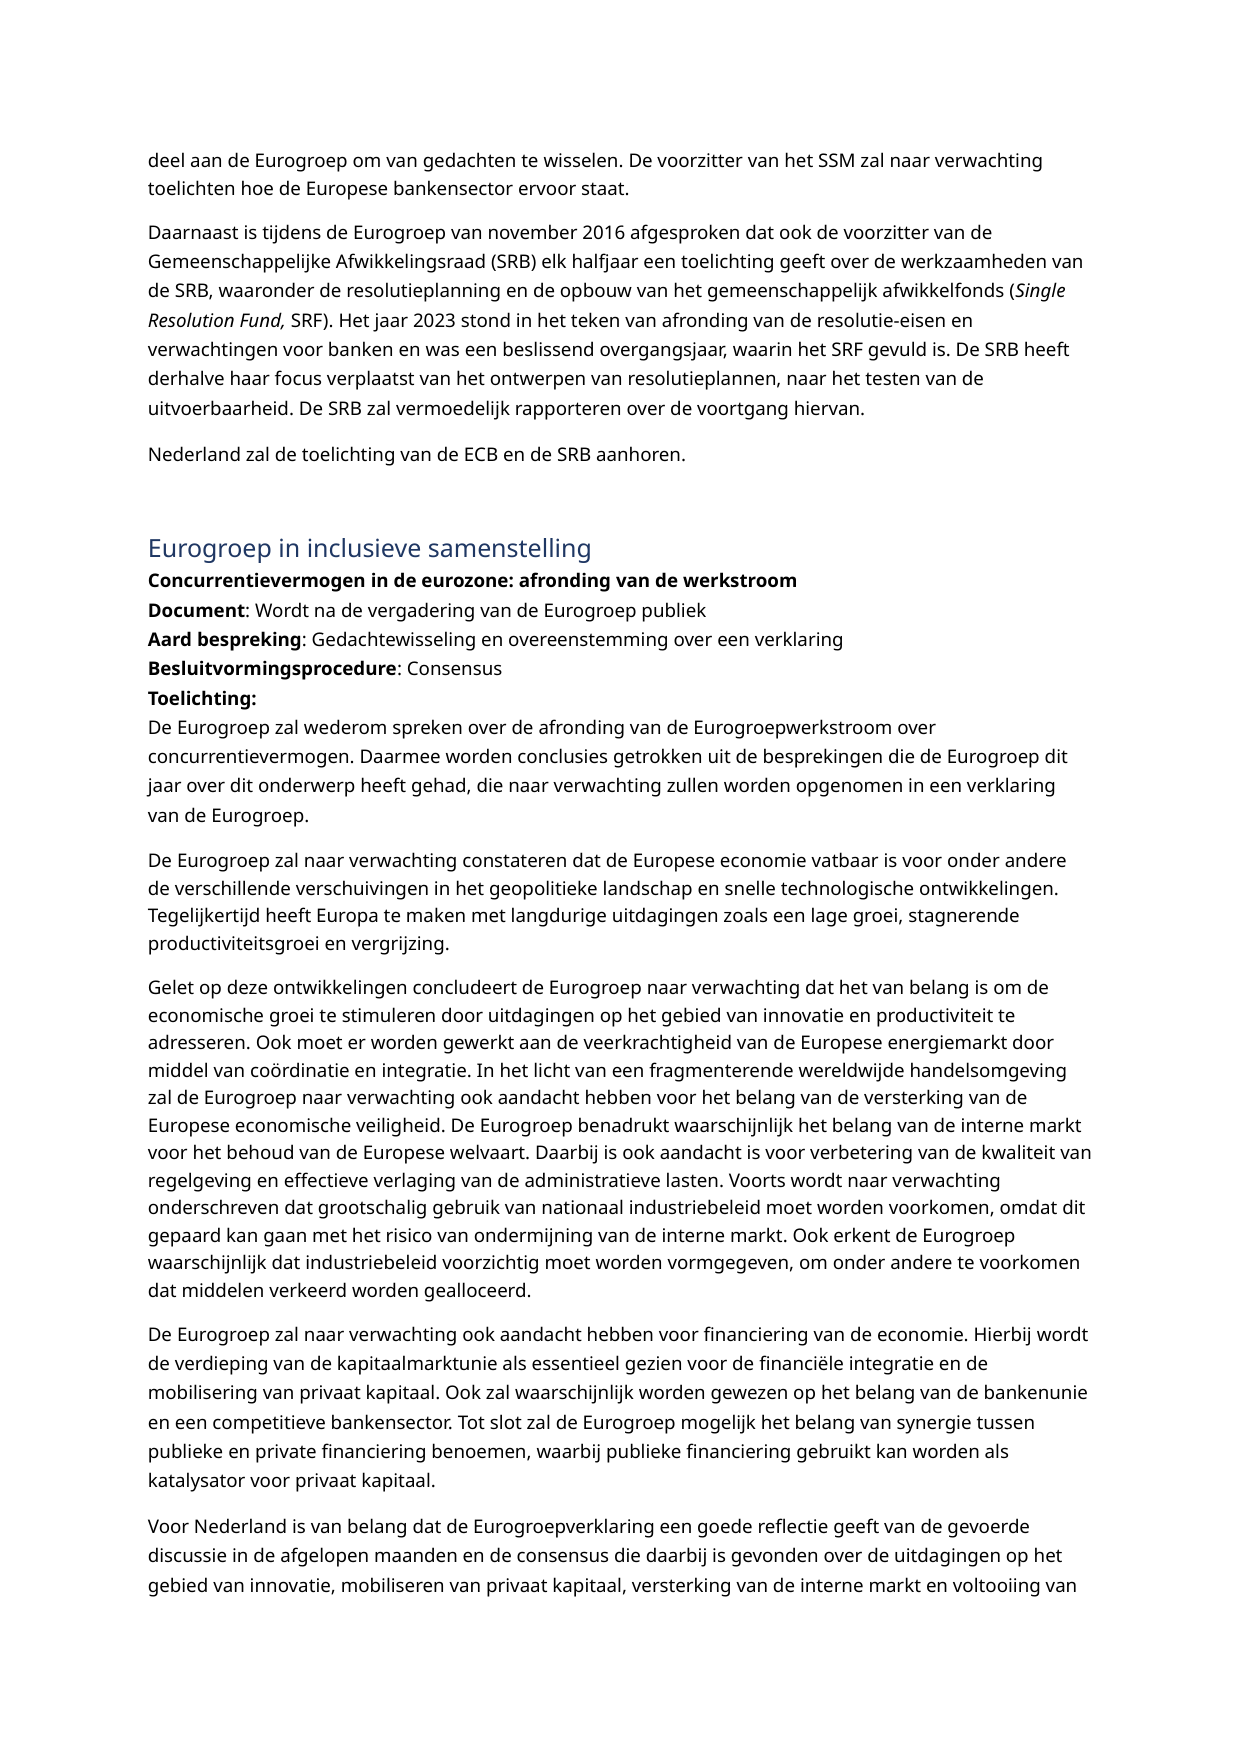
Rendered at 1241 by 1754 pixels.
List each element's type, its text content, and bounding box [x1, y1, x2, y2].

text Nederland zal de toelichting van de ECB en de SRB aanhoren. [148, 441, 1093, 466]
text Daarnaast is tijdens de Eurogroep van november 2016 afgesproken dat ook de voorzitter van de Gemeenschappelijke Afwikkelingsraad (SRB) elk halfjaar een toelichting geeft over de werkzaamheden van de SRB, waaronder de resolutieplanning en de opbouw van het gemeenschappelijk afwikkelfonds (Single Resolution Fund, SRF). Het jaar 2023 stond in het teken van afronding van de resolutie-eisen en verwachtingen voor banken en was een beslissend overgangsjaar, waarin het SRF gevuld is. De SRB heeft derhalve haar focus verplaatst van het ontwerpen van resolutieplannen, naar het testen van de uitvoerbaarheid. De SRB zal vermoedelijk rapporteren over de voortgang hiervan. [148, 219, 1093, 420]
subtitle Eurogroep in inclusieve samenstelling [148, 531, 1093, 565]
text Concurrentievermogen in de eurozone: afronding van de werkstroom Document: Wordt na de vergadering van de Eurogroep publiek Aard bespreking: Gedachtewisseling en overeenstemming over een verklaring Besluitvormingsprocedure: Consensus Toelichting: De Eurogroep zal wederom spreken over de afronding van de Eurogroepwerkstroom over concurrentievermogen. Daarmee worden conclusies getrokken uit de besprekingen die de Eurogroep dit jaar over dit onderwerp heeft gehad, die naar verwachting zullen worden opgenomen in een verklaring van de Eurogroep. [148, 568, 1093, 827]
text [148, 148, 1093, 201]
text Gelet op deze ontwikkelingen concludeert de Eurogroep naar verwachting dat het van belang is om de economische groei te stimuleren door uitdagingen op het gebied van innovatie en productiviteit te adresseren. Ook moet er worden gewerkt aan de veerkrachtigheid van de Europese energiemarkt door middel van coördinatie en integratie. In het licht van een fragmenterende wereldwijde handelsomgeving zal de Eurogroep naar verwachting ook aandacht hebben voor het belang van de versterking van de Europese economische veiligheid. De Eurogroep benadrukt waarschijnlijk het belang van de interne markt voor het behoud van de Europese welvaart. Daarbij is ook aandacht is voor verbetering van de kwaliteit van regelgeving en effectieve verlaging van de administratieve lasten. Voorts wordt naar verwachting onderschreven dat grootschalig gebruik van nationaal industriebeleid moet worden voorkomen, omdat dit gepaard kan gaan met het risico van ondermijning van de interne markt. Ook erkent de Eurogroep waarschijnlijk dat industriebeleid voorzichtig moet worden vormgegeven, om onder andere te voorkomen dat middelen verkeerd worden gealloceerd. [148, 974, 1093, 1302]
text De Eurogroep zal naar verwachting ook aandacht hebben voor financiering van de economie. Hierbij wordt de verdieping van de kapitaalmarktunie als essentieel gezien voor de financiële integratie en de mobilisering van privaat kapitaal. Ook zal waarschijnlijk worden gewezen op het belang van de bankenunie en een competitieve bankensector. Tot slot zal de Eurogroep mogelijk het belang van synergie tussen publieke en private financiering benoemen, waarbij publieke financiering gebruikt kan worden als katalysator voor privaat kapitaal. [148, 1321, 1093, 1493]
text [148, 1513, 1093, 1597]
text De Eurogroep zal naar verwachting constateren dat de Europese economie vatbaar is voor onder andere de verschillende verschuivingen in het geopolitieke landschap en snelle technologische ontwikkelingen. Tegelijkertijd heeft Europa te maken met langdurige uitdagingen zoals een lage groei, stagnerende productiviteitsgroei en vergrijzing. [148, 848, 1093, 956]
